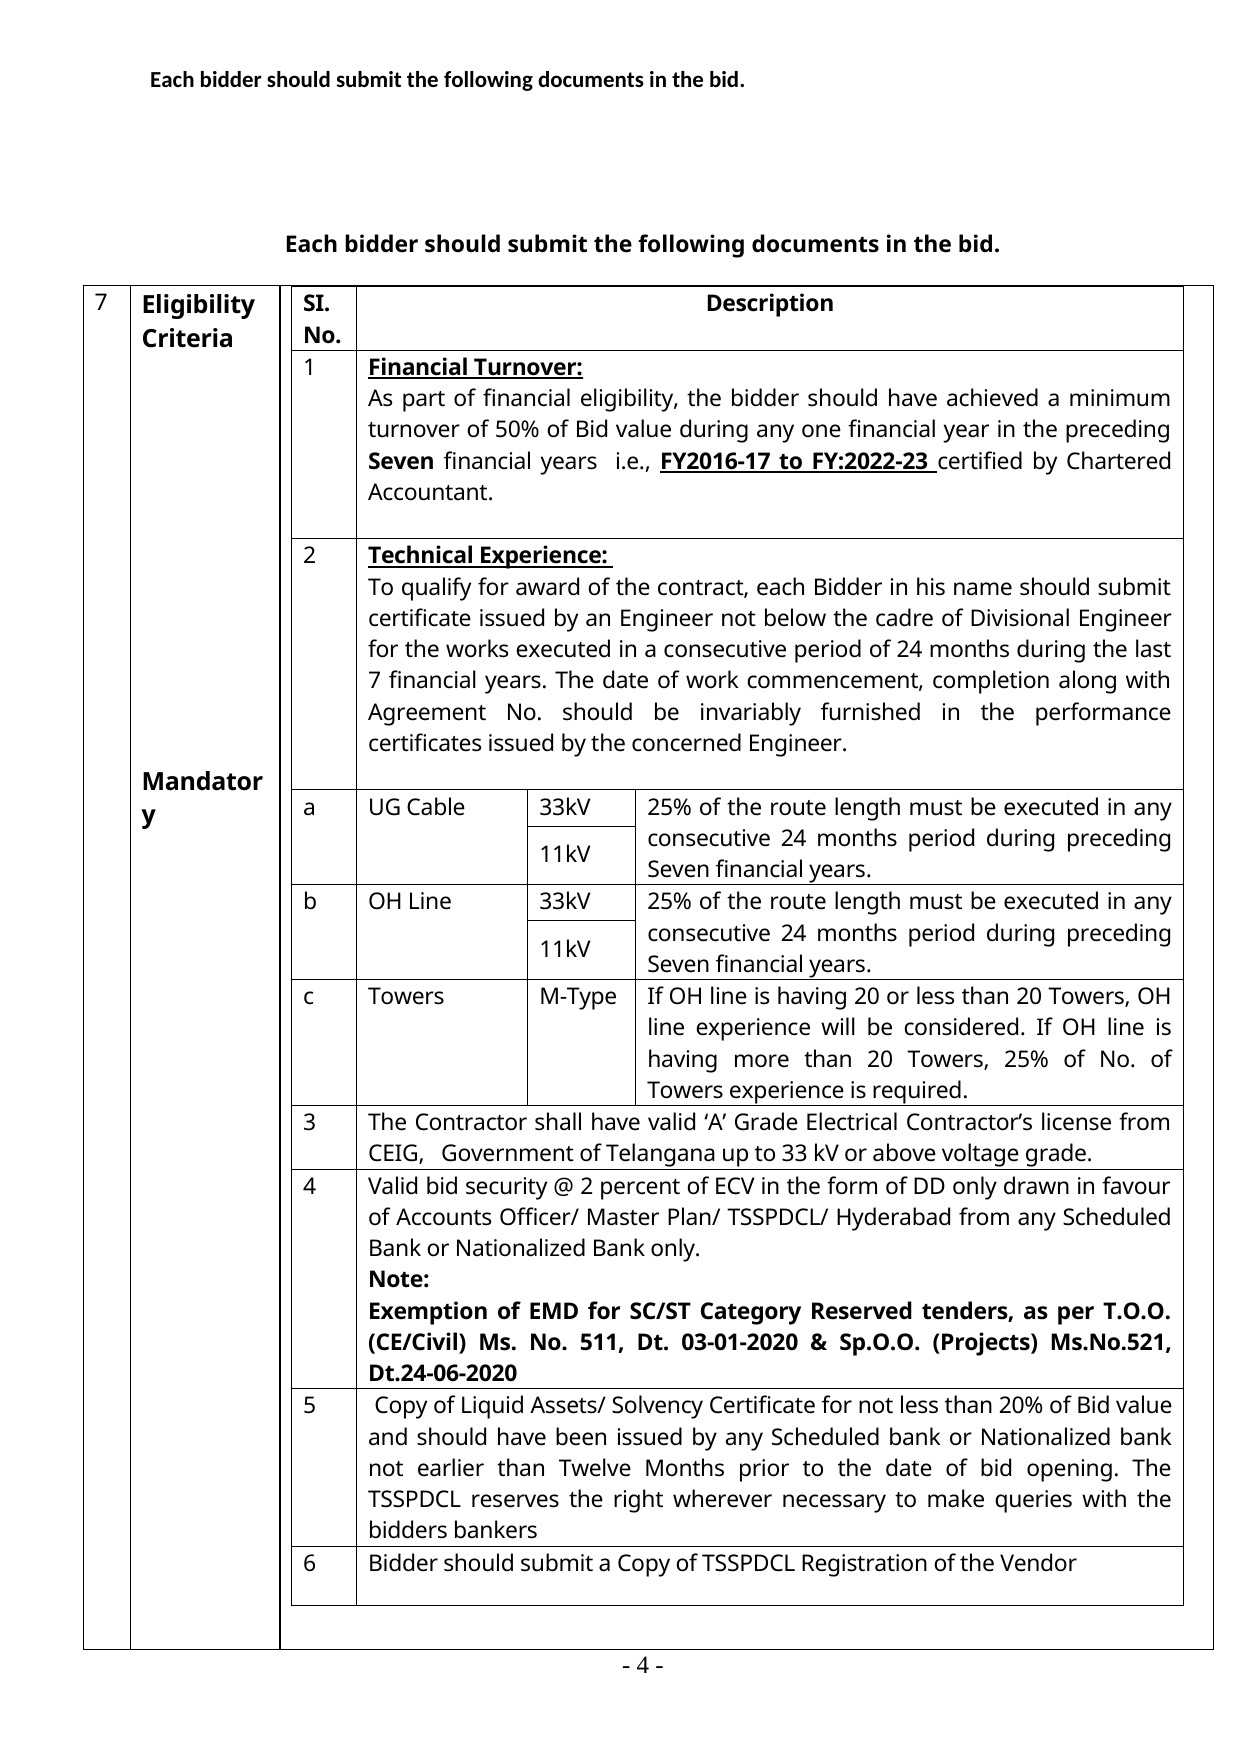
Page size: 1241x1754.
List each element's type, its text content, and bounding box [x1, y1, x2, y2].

text Each bidder should submit the following documents in the bid. [150, 66, 1135, 94]
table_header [131, 286, 279, 1649]
table_header [281, 286, 1213, 1649]
table_header 7 [84, 286, 130, 1649]
text Each bidder should submit the following documents in the bid. [150, 228, 1135, 260]
